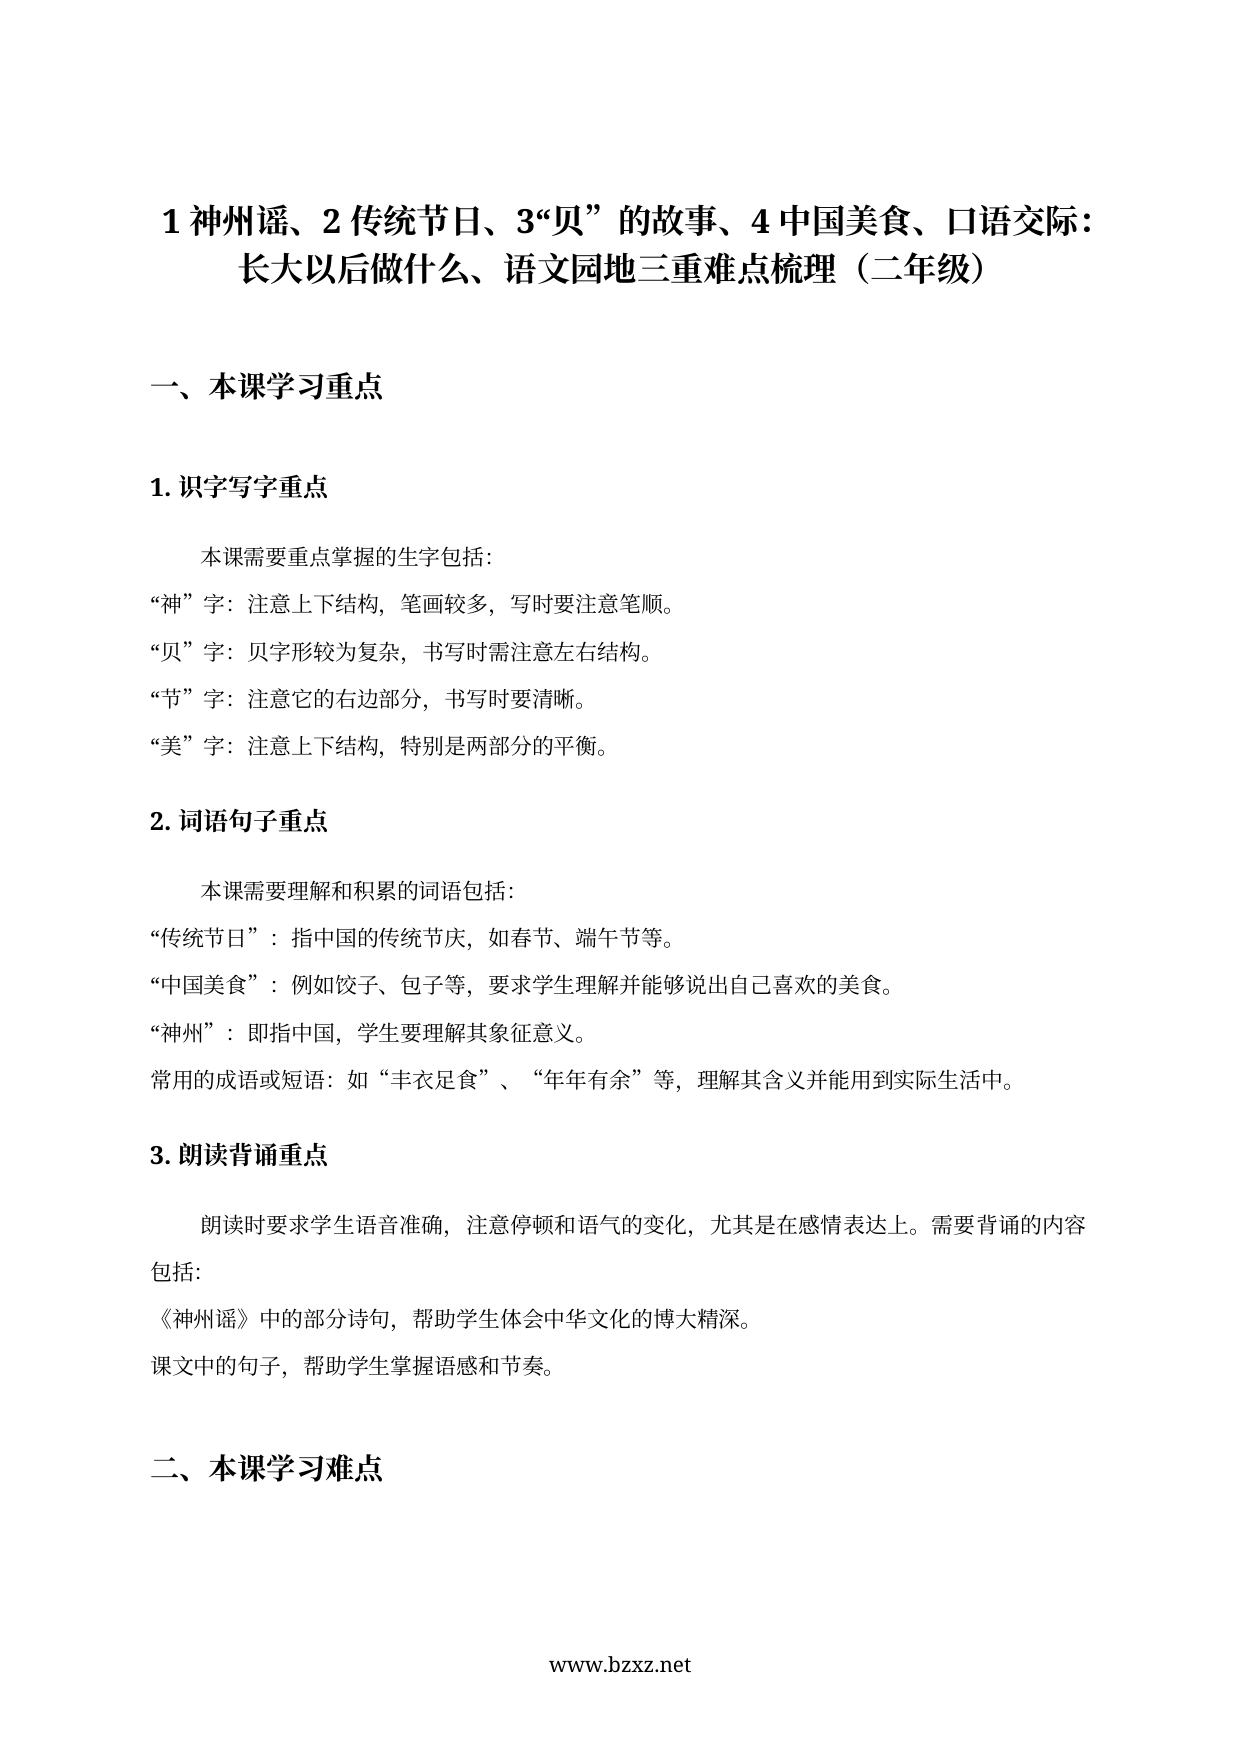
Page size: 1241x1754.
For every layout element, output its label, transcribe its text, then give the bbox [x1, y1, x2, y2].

text 朗读时要求学生语音准确，注意停顿和语气的变化，尤其是在感情表达上。需要背诵的内容包括： [150, 1208, 1090, 1286]
text “中国美食”：例如饺子、包子等，要求学生理解并能够说出自己喜欢的美食。 [150, 968, 1090, 1000]
subtitle 二、本课学习难点 [150, 1446, 1090, 1487]
text 本课需要重点掌握的生字包括： [150, 540, 1090, 572]
subtitle 一、本课学习重点 [150, 364, 1090, 406]
subtitle 1 神州谣、2 传统节日、3“贝”的故事、4 中国美食、口语交际：长大以后做什么、语文园地三重难点梳理（二年级） [150, 195, 1090, 291]
subtitle 1. 识字写字重点 [150, 468, 1090, 504]
text “神”字：注意上下结构，笔画较多，写时要注意笔顺。 [150, 587, 1090, 619]
text 本课需要理解和积累的词语包括： [150, 874, 1090, 906]
text “美”字：注意上下结构，特别是两部分的平衡。 [150, 729, 1090, 761]
text 课文中的句子，帮助学生掌握语感和节奏。 [150, 1349, 1090, 1381]
text “神州”：即指中国，学生要理解其象征意义。 [150, 1016, 1090, 1047]
text “贝”字：贝字形较为复杂，书写时需注意左右结构。 [150, 635, 1090, 666]
subtitle 3. 朗读背诵重点 [150, 1135, 1090, 1171]
text “节”字：注意它的右边部分，书写时要清晰。 [150, 682, 1090, 713]
text 常用的成语或短语：如“丰衣足食”、“年年有余”等，理解其含义并能用到实际生活中。 [150, 1063, 1090, 1094]
text “传统节日”：指中国的传统节庆，如春节、端午节等。 [150, 921, 1090, 953]
text 《神州谣》中的部分诗句，帮助学生体会中华文化的博大精深。 [150, 1302, 1090, 1334]
subtitle 2. 词语句子重点 [150, 802, 1090, 838]
